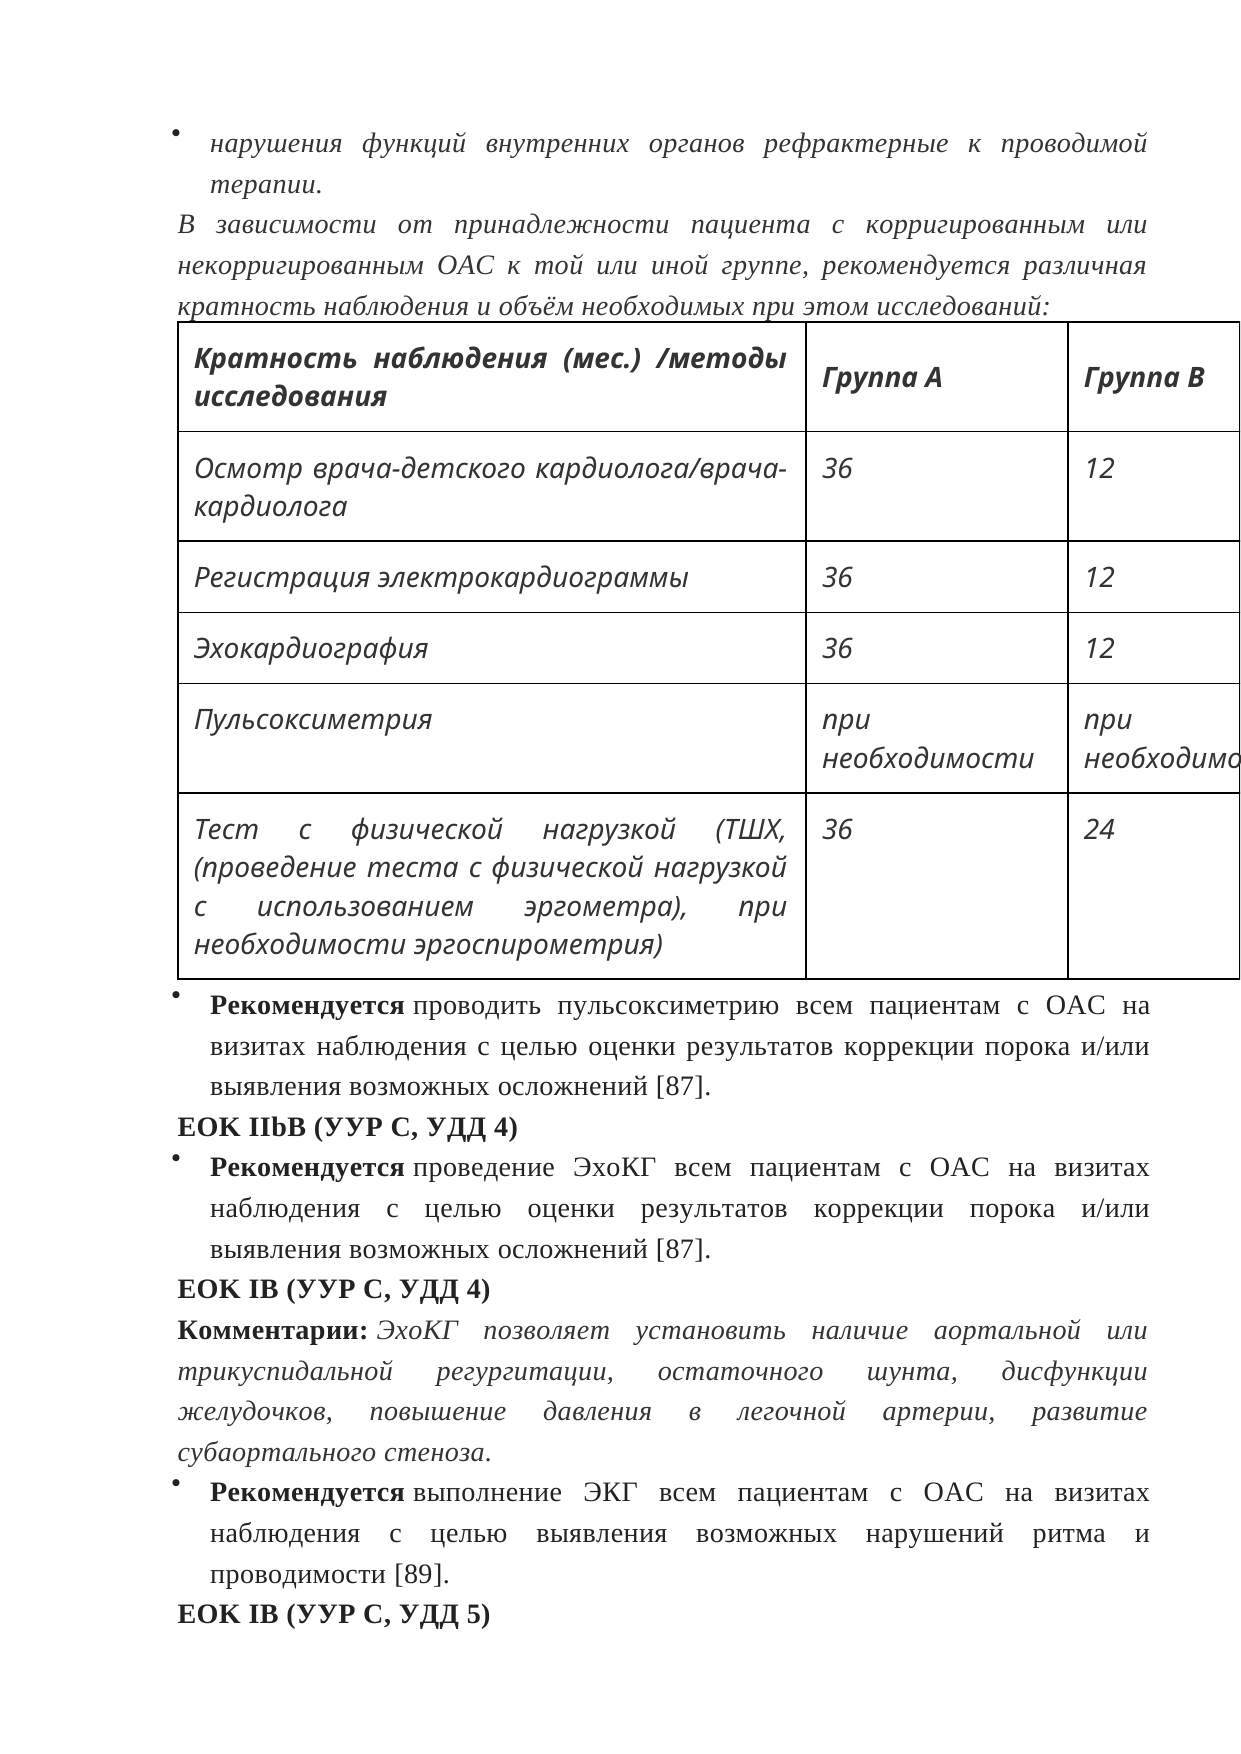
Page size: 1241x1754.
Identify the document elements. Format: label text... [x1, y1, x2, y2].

table_header Группа А [807, 323, 1067, 431]
text Комментарии: ЭхоКГ позволяет установить наличие аортальной или трикуспидальной регургитации, остаточного шунта, дисфункции желудочков, повышение давления в легочной артерии, развитие субаортального стеноза. [177, 1305, 1152, 1467]
table_cell Регистрация электрокардиограммы [179, 542, 805, 611]
table_cell Тест с физической нагрузкой (ТШХ, (проведение теста с физической нагрузкой с использованием эргометра), при необходимости эргоспирометрия) [179, 794, 805, 978]
list Рекомендуется проведение ЭхоКГ всем пациентам с ОАС на визитах наблюдения с целью оценки результатов коррекции порока и/или выявления возможных осложнений [87]. [172, 1142, 1152, 1264]
table_cell 36 [807, 432, 1067, 540]
table_cell при необходимости [807, 684, 1067, 792]
table_cell Эхокардиография [179, 613, 805, 682]
table_cell Пульсоксиметрия [179, 684, 805, 792]
text EOK IB (УУР С, УДД 5) [177, 1589, 1152, 1630]
table_cell Осмотр врача-детского кардиолога/врача-кардиолога [179, 432, 805, 540]
table_cell 12 [1069, 542, 1239, 611]
table_header Группа B [1069, 323, 1239, 431]
table_cell 12 [1069, 613, 1239, 682]
table_cell при необходимости [1069, 684, 1239, 792]
table_header Кратность наблюдения (мес.) /методы исследования [179, 323, 805, 431]
table_cell 36 [807, 542, 1067, 611]
list Рекомендуется выполнение ЭКГ всем пациентам с ОАС на визитах наблюдения с целью выявления возможных нарушений ритма и проводимости [89]. [172, 1467, 1152, 1589]
text В зависимости от принадлежности пациента с корригированным или некорригированным ОАС к той или иной группе, рекомендуется различная кратность наблюдения и объём необходимых при этом исследований: [177, 199, 1152, 321]
table_cell 24 [1069, 794, 1239, 978]
text EOK IIbB (УУР С, УДД 4) [177, 1102, 1152, 1142]
table_cell 36 [807, 613, 1067, 682]
list Рекомендуется проводить пульсоксиметрию всем пациентам с ОАС на визитах наблюдения с целью оценки результатов коррекции порока и/или выявления возможных осложнений [87]. [172, 980, 1152, 1102]
table_cell 36 [807, 794, 1067, 978]
text EOK IB (УУР С, УДД 4) [177, 1264, 1152, 1305]
list нарушения функций внутренних органов рефрактерные к проводимой терапии. [172, 118, 1152, 199]
table_cell 12 [1069, 432, 1239, 540]
